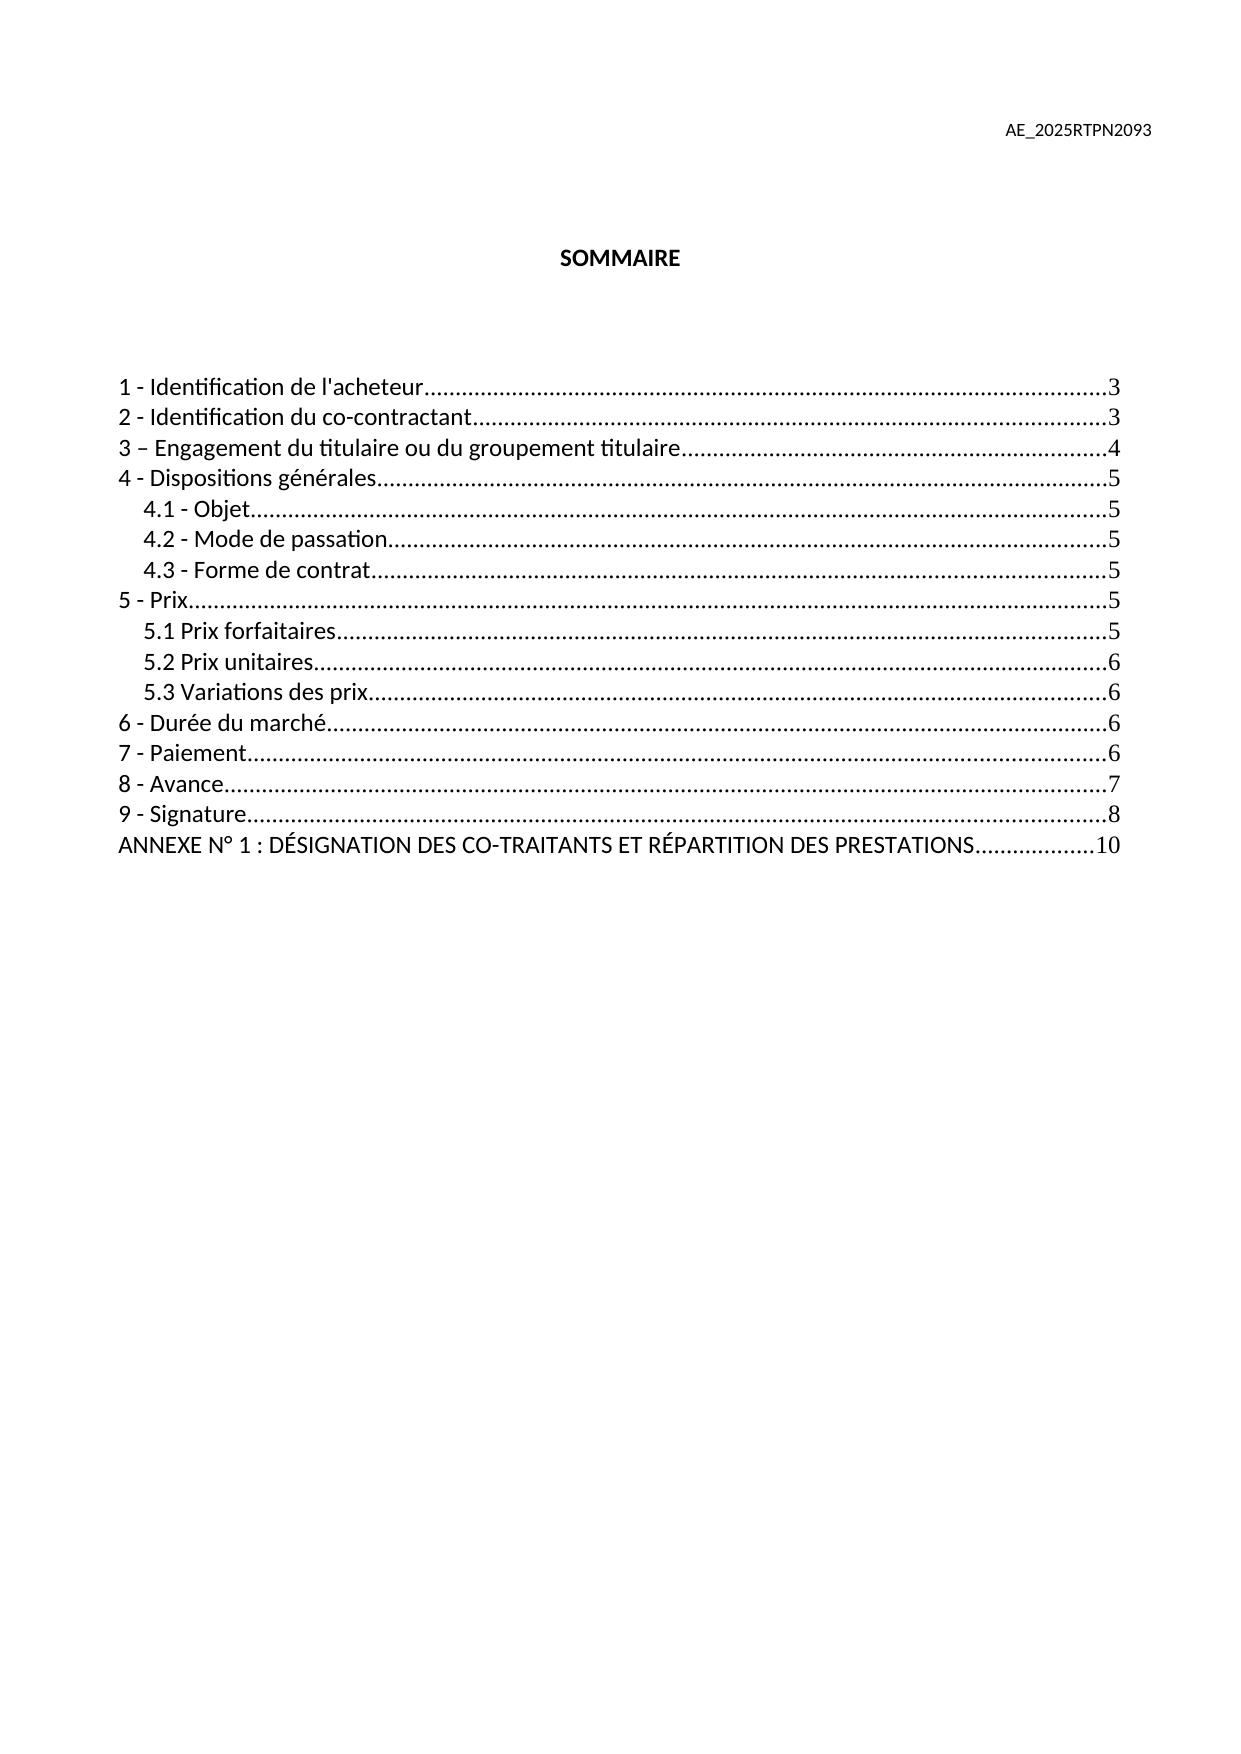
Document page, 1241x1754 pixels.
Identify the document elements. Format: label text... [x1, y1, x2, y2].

text 4.2 - Mode de passation 5 [143, 523, 1122, 554]
text 8 - Avance 7 [118, 768, 1122, 798]
text 5.3 Variations des prix 6 [143, 676, 1122, 707]
text 4.3 - Forme de contrat 5 [143, 554, 1122, 584]
text ANNEXE N° 1 : DÉSIGNATION DES CO-TRAITANTS ET RÉPARTITION DES PRESTATIONS 10 [118, 829, 1122, 859]
text 4.1 - Objet 5 [143, 493, 1122, 523]
text 6 - Durée du marché 6 [118, 707, 1122, 737]
text 2 - Identification du co-contractant 3 [118, 401, 1122, 432]
text 5.1 Prix forfaitaires 5 [143, 615, 1122, 646]
text 4 - Dispositions générales 5 [118, 462, 1122, 493]
text 3 – Engagement du titulaire ou du groupement titulaire 4 [118, 432, 1122, 462]
text 5.2 Prix unitaires 6 [143, 646, 1122, 676]
text 5 - Prix 5 [118, 584, 1122, 615]
text 9 - Signature 8 [118, 798, 1122, 829]
text 1 - Identification de l'acheteur 3 [118, 371, 1122, 401]
text 7 - Paiement 6 [118, 737, 1122, 768]
text SOMMAIRE [120, 242, 1120, 272]
